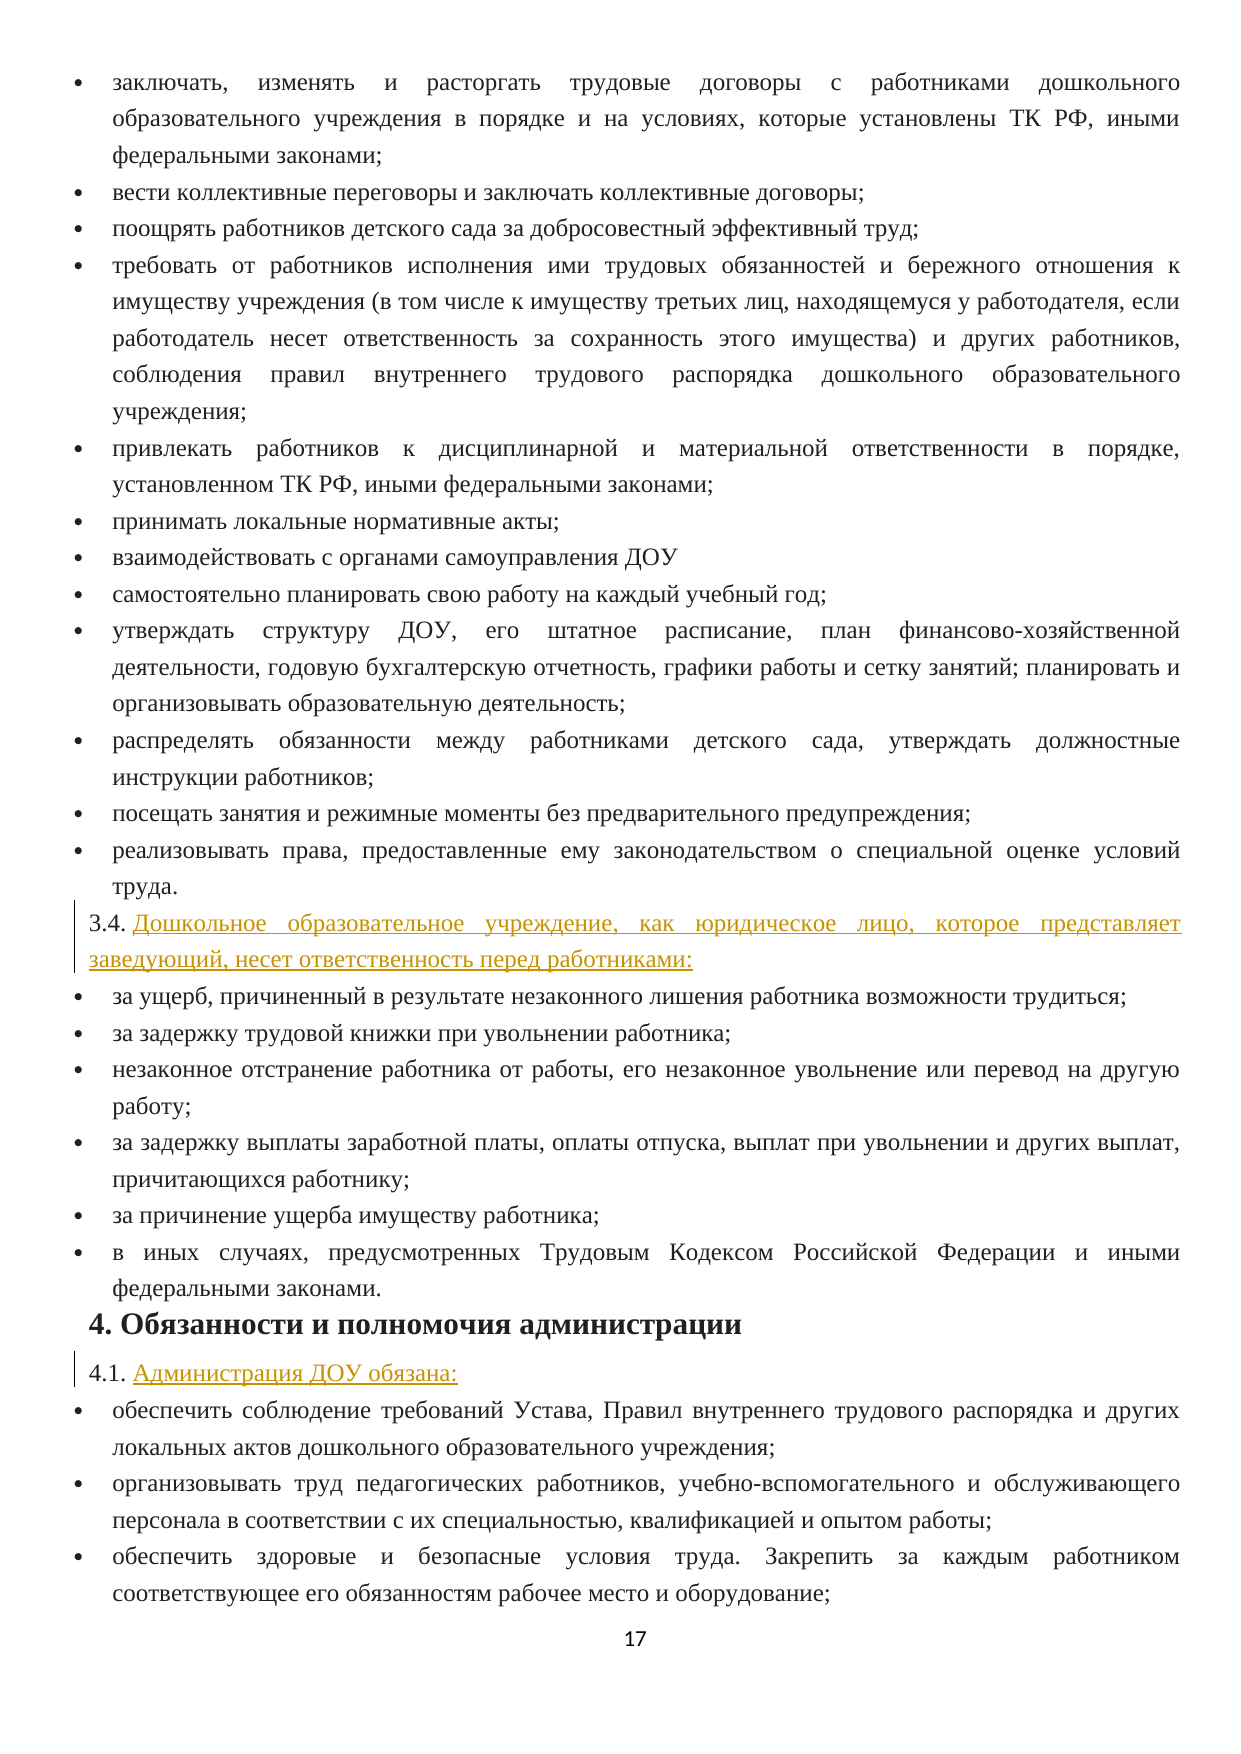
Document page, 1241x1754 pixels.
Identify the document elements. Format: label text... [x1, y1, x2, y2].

list в иных случаях, предусмотренных Трудовым Кодексом Российской Федерации и иными федеральными законами. [74, 1229, 1181, 1302]
list поощрять работников детского сада за добросовестный эффективный труд; [74, 205, 1181, 242]
list за причинение ущерба имуществу работника; [74, 1193, 1181, 1229]
list за ущерб, причиненный в результате незаконного лишения работника возможности трудиться; [74, 973, 1181, 1010]
list утверждать структуру ДОУ, его штатное расписание, план финансово-хозяйственной деятельности, годовую бухгалтерскую отчетность, графики работы и сетку занятий; планировать и организовывать образовательную деятельность; [74, 608, 1181, 717]
list посещать занятия и режимные моменты без предварительного предупреждения; [74, 790, 1181, 827]
text 4.1. [89, 1351, 1181, 1387]
list распределять обязанности между работниками детского сада, утверждать должностные инструкции работников; [74, 717, 1181, 790]
list реализовывать права, предоставленные ему законодательством о специальной оценке условий труда. [74, 827, 1181, 900]
list требовать от работников исполнения ими трудовых обязанностей и бережного отношения к имуществу учреждения (в том числе к имуществу третьих лиц, находящемуся у работодателя, если работодатель несет ответственность за сохранность этого имущества) и других работников, соблюдения правил внутреннего трудового распорядка дошкольного образовательного учреждения; [74, 242, 1181, 425]
list обеспечить соблюдение требований Устава, Правил внутреннего трудового распорядка и других локальных актов дошкольного образовательного учреждения; [74, 1387, 1181, 1460]
text 3.4. [89, 900, 1181, 973]
list организовывать труд педагогических работников, учебно-вспомогательного и обслуживающего персонала в соответствии с их специальностью, квалификацией и опытом работы; [74, 1460, 1181, 1533]
list вести коллективные переговоры и заключать коллективные договоры; [74, 169, 1181, 205]
list самостоятельно планировать свою работу на каждый учебный год; [74, 571, 1181, 608]
text 4. Обязанности и полномочия администрации [89, 1302, 1181, 1341]
list принимать локальные нормативные акты; [74, 498, 1181, 534]
list за задержку выплаты заработной платы, оплаты отпуска, выплат при увольнении и других выплат, причитающихся работнику; [74, 1119, 1181, 1193]
list обеспечить здоровые и безопасные условия труда. Закрепить за каждым работником соответствующее его обязанностям рабочее место и оборудование; [74, 1533, 1181, 1607]
list заключать, изменять и расторгать трудовые договоры с работниками дошкольного образовательного учреждения в порядке и на условиях, которые установлены ТК РФ, иными федеральными законами; [74, 59, 1181, 169]
list взаимодействовать с органами самоуправления ДОУ [74, 534, 1181, 571]
list за задержку трудовой книжки при увольнении работника; [74, 1010, 1181, 1046]
list незаконное отстранение работника от работы, его незаконное увольнение или перевод на другую работу; [74, 1046, 1181, 1119]
list привлекать работников к дисциплинарной и материальной ответственности в порядке, установленном ТК РФ, иными федеральными законами; [74, 425, 1181, 498]
